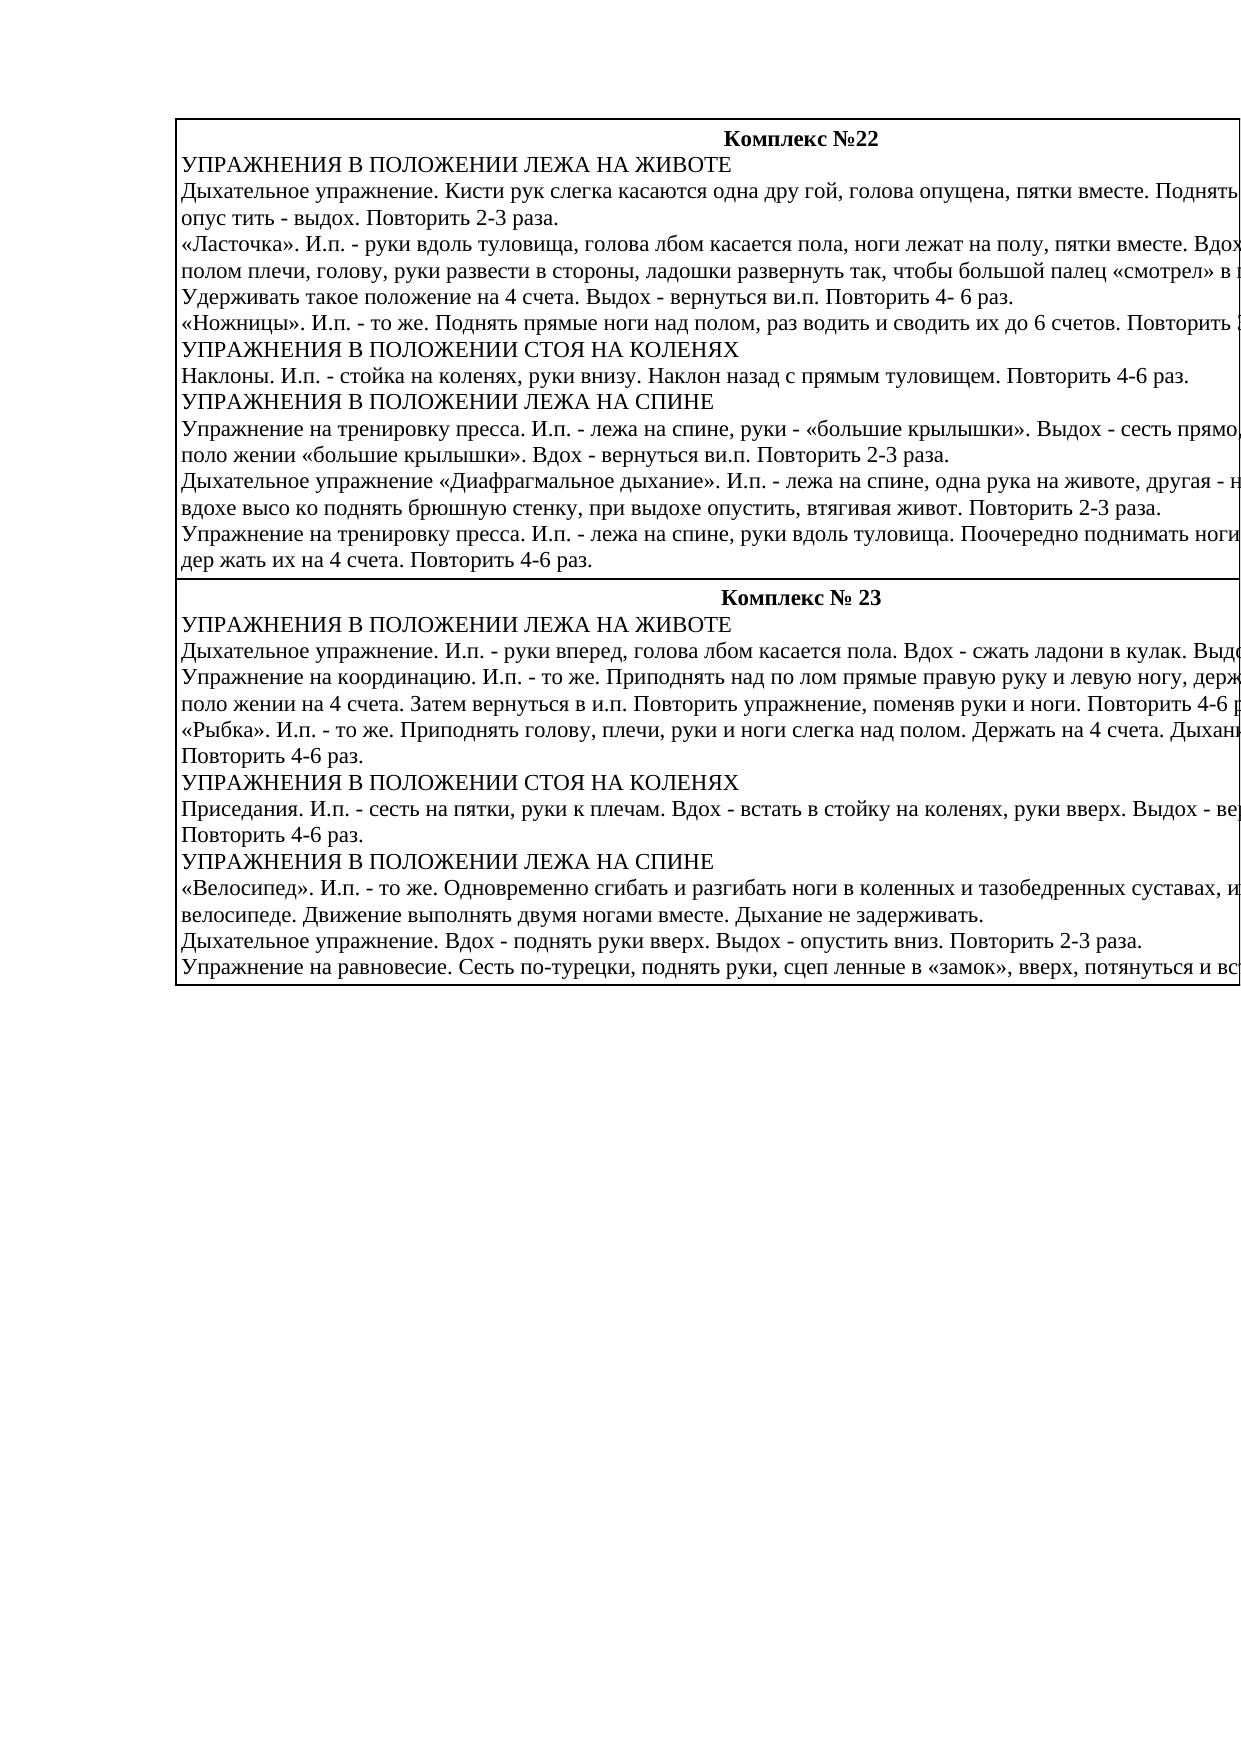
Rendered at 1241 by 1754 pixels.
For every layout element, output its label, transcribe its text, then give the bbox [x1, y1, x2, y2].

table_cell Комплекс № 23 УПРАЖНЕНИЯ В ПОЛОЖЕНИИ ЛЕЖА НА ЖИВОТЕ Дыхательное упражнение. И.п. - руки вперед, голова лбом касается пола. Вдох - сжать ладони в кулак. Выдох - разжать их. Упражнение на координацию. И.п. - то же. Приподнять над по лом прямые правую руку и левую ногу, держать их в таком поло жении на 4 счета. Затем вернуться в и.п. Повторить упражнение, поменяв руки и ноги. Повторить 4-6 раз. «Рыбка». И.п. - то же. Приподнять голову, плечи, руки и ноги слегка над полом. Держать на 4 счета. Дыхание произвольное. Повторить 4-6 раз. УПРАЖНЕНИЯ В ПОЛОЖЕНИИ СТОЯ НА КОЛЕНЯХ Приседания. И.п. - сесть на пятки, руки к плечам. Вдох - встать в стойку на коленях, руки вверх. Выдох - вернуться ви.п. Повторить 4-6 раз. УПРАЖНЕНИЯ В ПОЛОЖЕНИИ ЛЕЖА НА СПИНЕ «Велосипед». И.п. - то же. Одновременно сгибать и разгибать ноги в коленных и тазобедренных суставах, имитируя езду на велосипеде. Движение выполнять двумя ногами вместе. Дыхание не задерживать. Дыхательное упражнение. Вдох - поднять руки вверх. Выдох - опустить вниз. Повторить 2-3 раза. Упражнение на равновесие. Сесть по-турецки, поднять руки, сцеп ленные в «замок», вверх, потянуться и встать на ноги. [177, 580, 1239, 984]
table_cell Комплекс №22 УПРАЖНЕНИЯ В ПОЛОЖЕНИИ ЛЕЖА НА ЖИВОТЕ Дыхательное упражнение. Кисти рук слегка касаются одна дру гой, голова опущена, пятки вместе. Поднять голову - вдох, опус тить - выдох. Повторить 2-3 раза. «Ласточка». И.п. - руки вдоль туловища, голова лбом касается пола, ноги лежат на полу, пятки вместе. Вдох - приподнять над полом плечи, голову, руки развести в стороны, ладошки развернуть так, чтобы большой палец «смотрел» в потолок. Удерживать такое положение на 4 счета. Выдох - вернуться ви.п. Повторить 4- 6 раз. «Ножницы». И.п. - то же. Поднять прямые ноги над полом, раз водить и сводить их до 6 счетов. Повторить 3-4 раза. УПРАЖНЕНИЯ В ПОЛОЖЕНИИ СТОЯ НА КОЛЕНЯХ Наклоны. И.п. - стойка на коленях, руки внизу. Наклон назад с прямым туловищем. Повторить 4-6 раз. УПРАЖНЕНИЯ В ПОЛОЖЕНИИ ЛЕЖА НА СПИНЕ Упражнение на тренировку пресса. И.п. - лежа на спине, руки - «большие крылышки». Выдох - сесть прямо, держа руки в поло жении «большие крылышки». Вдох - вернуться ви.п. Повторить 2-3 раза. Дыхательное упражнение «Диафрагмальное дыхание». И.п. - лежа на спине, одна рука на животе, другая - на груди. При вдохе высо ко поднять брюшную стенку, при выдохе опустить, втягивая живот. Повторить 2-3 раза. Упражнение на тренировку пресса. И.п. - лежа на спине, руки вдоль туловища. Поочередно поднимать ноги под углом 45° и дер жать их на 4 счета. Повторить 4-6 раз. [177, 120, 1239, 578]
